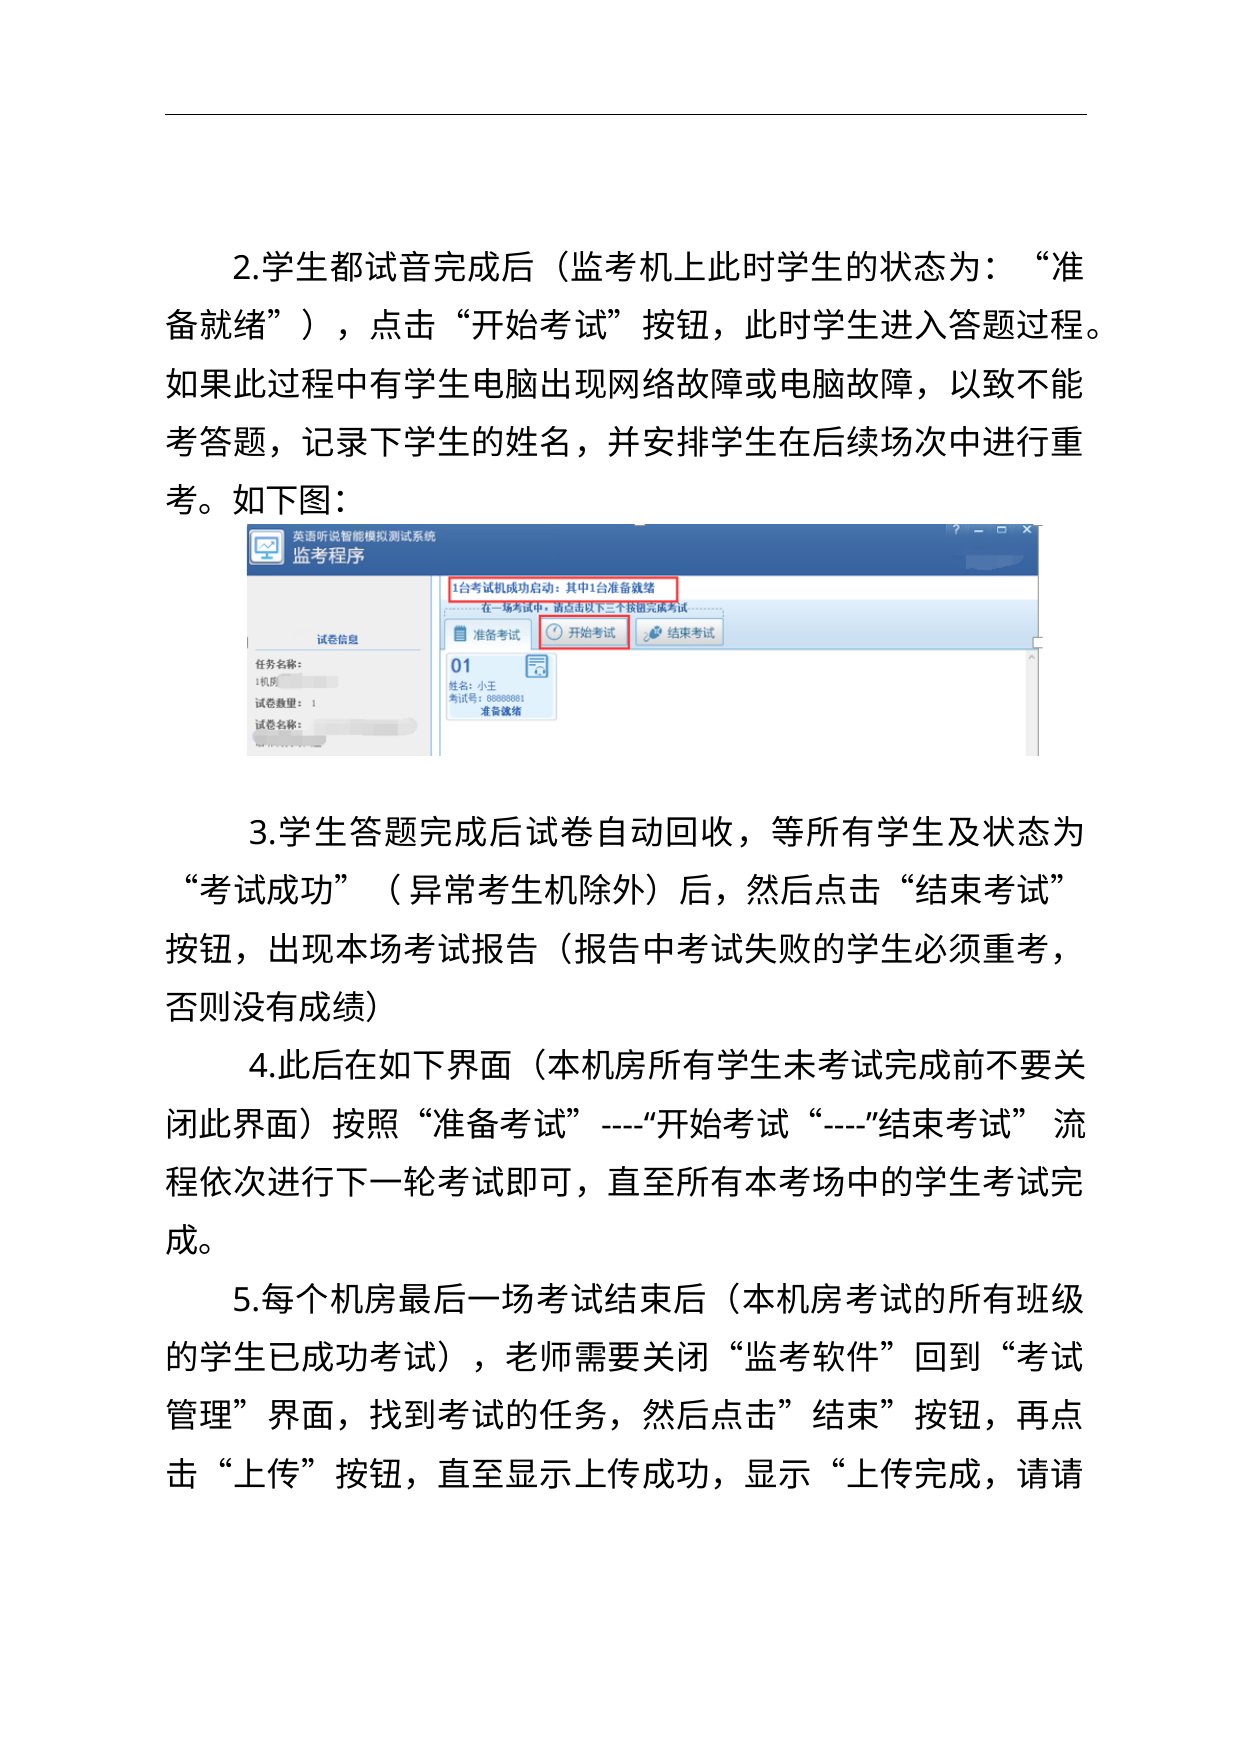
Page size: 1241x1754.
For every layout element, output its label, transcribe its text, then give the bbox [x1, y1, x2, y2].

text 2.学生都试音完成后（监考机上此时学生的状态为：“准备就绪”），点击“开始考试”按钮，此时学生进入答题过程。如果此过程中有学生电脑出现网络故障或电脑故障，以致不能考答题，记录下学生的姓名，并安排学生在后续场次中进行重考。如下图： [165, 233, 1087, 524]
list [165, 1264, 1087, 1498]
list 3.学生答题完成后试卷自动回收，等所有学生及状态为“考试成功”（ 异常考生机除外）后，然后点击“结束考试”按钮，出现本场考试报告（报告中考试失败的学生必须重考，否则没有成绩） [165, 798, 1087, 1031]
list 4.此后在如下界面（本机房所有学生未考试完成前不要关闭此界面）按照“准备考试”----“开始考试“----”结束考试” 流程依次进行下一轮考试即可，直至所有本考场中的学生考试完成。 [165, 1031, 1087, 1264]
picture [246, 524, 1043, 756]
